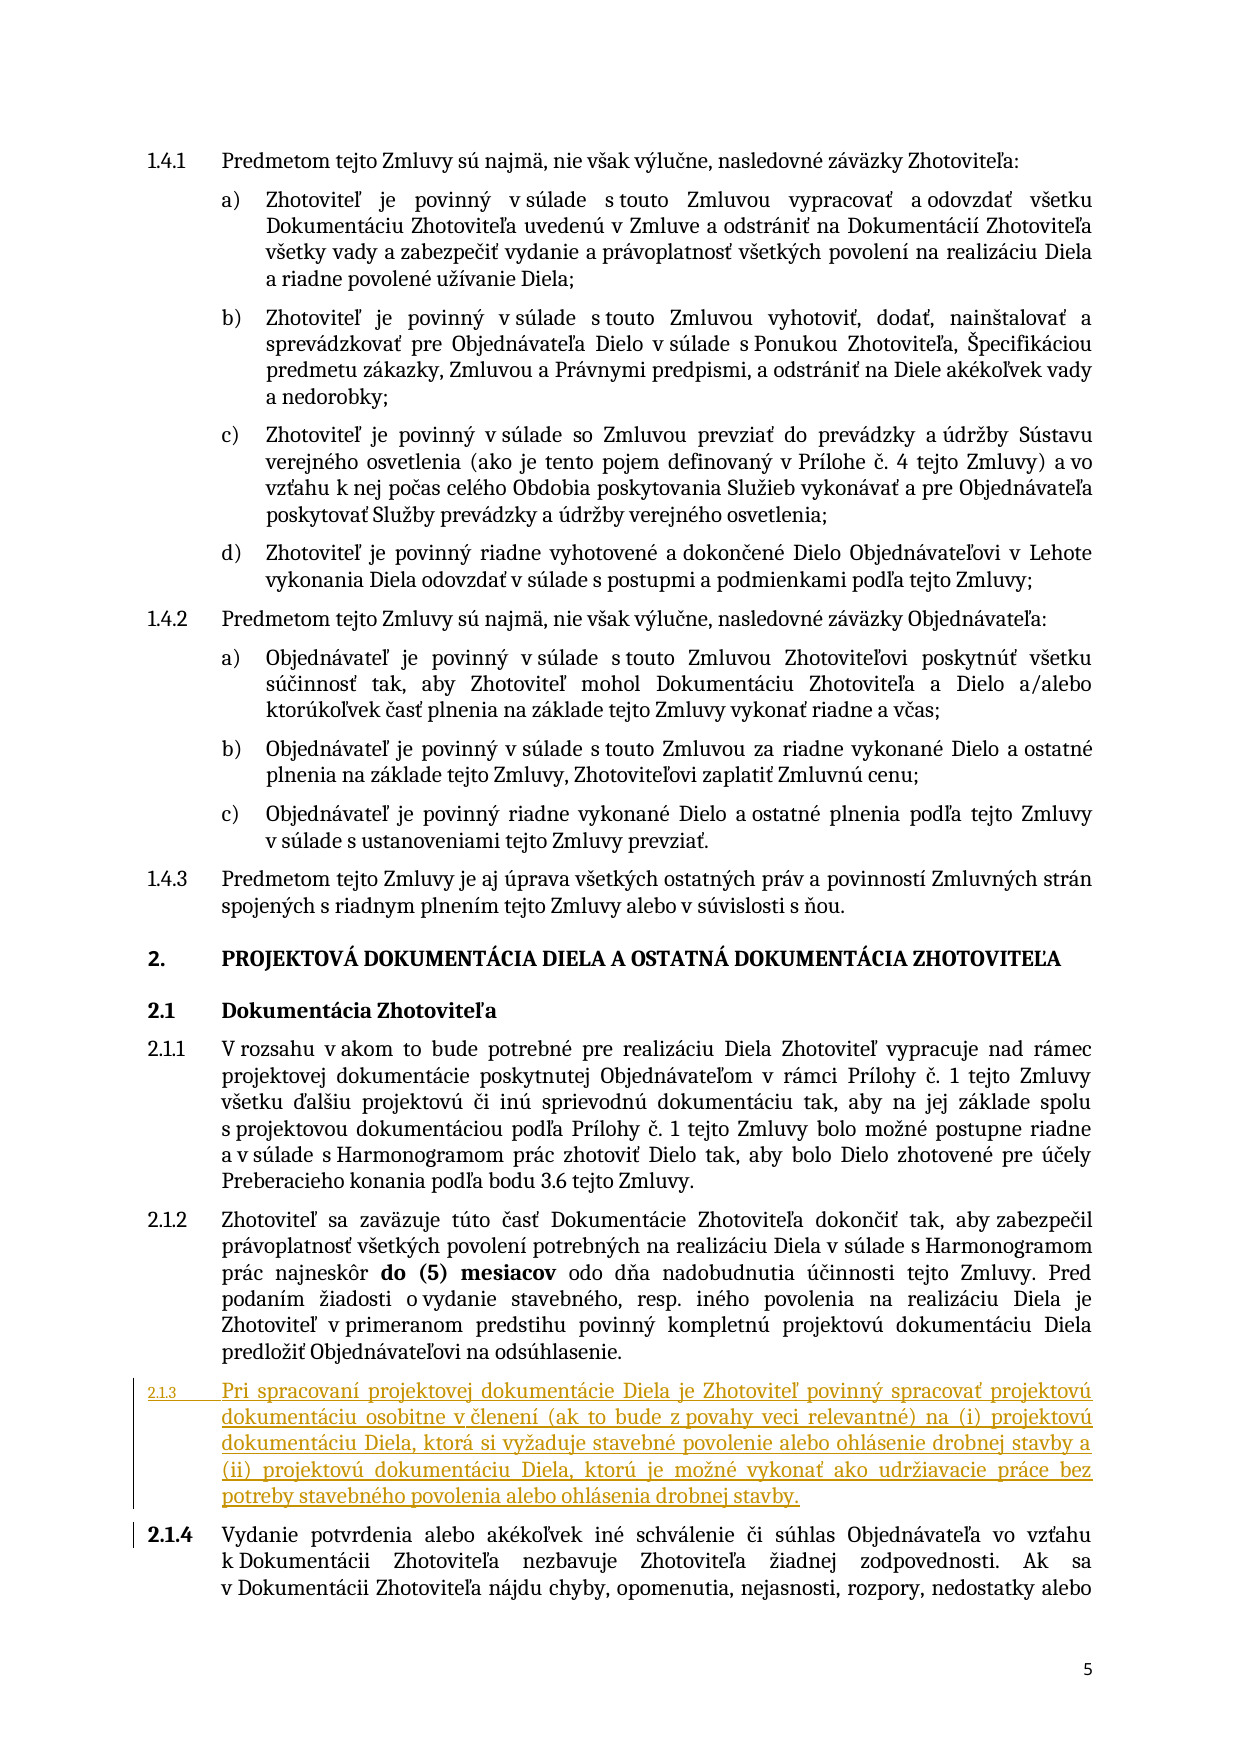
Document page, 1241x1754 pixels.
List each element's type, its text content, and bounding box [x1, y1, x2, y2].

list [148, 1522, 1093, 1601]
list Predmetom tejto Zmluvy sú najmä, nie však výlučne, nasledovné záväzky Zhotoviteľa: [148, 148, 1093, 174]
list Zhotoviteľ je povinný riadne vyhotovené a dokončené Dielo Objednávateľovi v Lehote vykonania Diela odovzdať v súlade s postupmi a podmienkami podľa tejto Zmluvy; [221, 540, 1093, 593]
list Objednávateľ je povinný v súlade s touto Zmluvou Zhotoviteľovi poskytnúť všetku súčinnosť tak, aby Zhotoviteľ mohol Dokumentáciu Zhotoviteľa a Dielo a/alebo ktorúkoľvek časť plnenia na základe tejto Zmluvy vykonať riadne a včas; [221, 644, 1093, 723]
list Objednávateľ je povinný riadne vykonané Dielo a ostatné plnenia podľa tejto Zmluvy v súlade s ustanoveniami tejto Zmluvy prevziať. [221, 801, 1093, 854]
list Zhotoviteľ sa zaväzuje túto časť Dokumentácie Zhotoviteľa dokončiť tak, aby zabezpečil právoplatnosť všetkých povolení potrebných na realizáciu Diela v súlade s Harmonogramom prác najneskôr do (5) mesiacov odo dňa nadobudnutia účinnosti tejto Zmluvy. Pred podaním žiadosti o vydanie stavebného, resp. iného povolenia na realizáciu Diela je Zhotoviteľ v primeranom predstihu povinný kompletnú projektovú dokumentáciu Diela predložiť Objednávateľovi na odsúhlasenie. [148, 1207, 1093, 1365]
list Zhotoviteľ je povinný v súlade s touto Zmluvou vyhotoviť, dodať, nainštalovať a sprevádzkovať pre Objednávateľa Dielo v súlade s Ponukou Zhotoviteľa, Špecifikáciou predmetu zákazky, Zmluvou a Právnymi predpismi, a odstrániť na Diele akékoľvek vady a nedorobky; [221, 304, 1093, 410]
list Objednávateľ je povinný v súlade s touto Zmluvou za riadne vykonané Dielo a ostatné plnenia na základe tejto Zmluvy, Zhotoviteľovi zaplatiť Zmluvnú cenu; [221, 736, 1093, 788]
list PROJEKTOVÁ DOKUMENTÁCIA DIELA A OSTATNÁ DOKUMENTÁCIA ZHOTOVITEĽA [148, 944, 1093, 972]
list Zhotoviteľ je povinný v súlade so Zmluvou prevziať do prevádzky a údržby Sústavu verejného osvetlenia (ako je tento pojem definovaný v Prílohe č. 4 tejto Zmluvy) a vo vzťahu k nej počas celého Obdobia poskytovania Služieb vykonávať a pre Objednávateľa poskytovať Služby prevádzky a údržby verejného osvetlenia; [221, 422, 1093, 528]
list Dokumentácia Zhotoviteľa [148, 997, 1093, 1024]
list Predmetom tejto Zmluvy sú najmä, nie však výlučne, nasledovné záväzky Objednávateľa: [148, 605, 1093, 632]
list Predmetom tejto Zmluvy je aj úprava všetkých ostatných práv a povinností Zmluvných strán spojených s riadnym plnením tejto Zmluvy alebo v súvislosti s ňou. [148, 866, 1093, 919]
list Zhotoviteľ je povinný v súlade s touto Zmluvou vypracovať a odovzdať všetku Dokumentáciu Zhotoviteľa uvedenú v Zmluve a odstrániť na Dokumentácií Zhotoviteľa všetky vady a zabezpečiť vydanie a právoplatnosť všetkých povolení na realizáciu Diela a riadne povolené užívanie Diela; [221, 186, 1093, 292]
list V rozsahu v akom to bude potrebné pre realizáciu Diela Zhotoviteľ vypracuje nad rámec projektovej dokumentácie poskytnutej Objednávateľom v rámci Prílohy č. 1 tejto Zmluvy všetku ďalšiu projektovú či inú sprievodnú dokumentáciu tak, aby na jej základe spolu s projektovou dokumentáciou podľa Prílohy č. 1 tejto Zmluvy bolo možné postupne riadne a v súlade s Harmonogramom prác zhotoviť Dielo tak, aby bolo Dielo zhotovené pre účely Preberacieho konania podľa bodu 3.6 tejto Zmluvy. [148, 1036, 1093, 1194]
